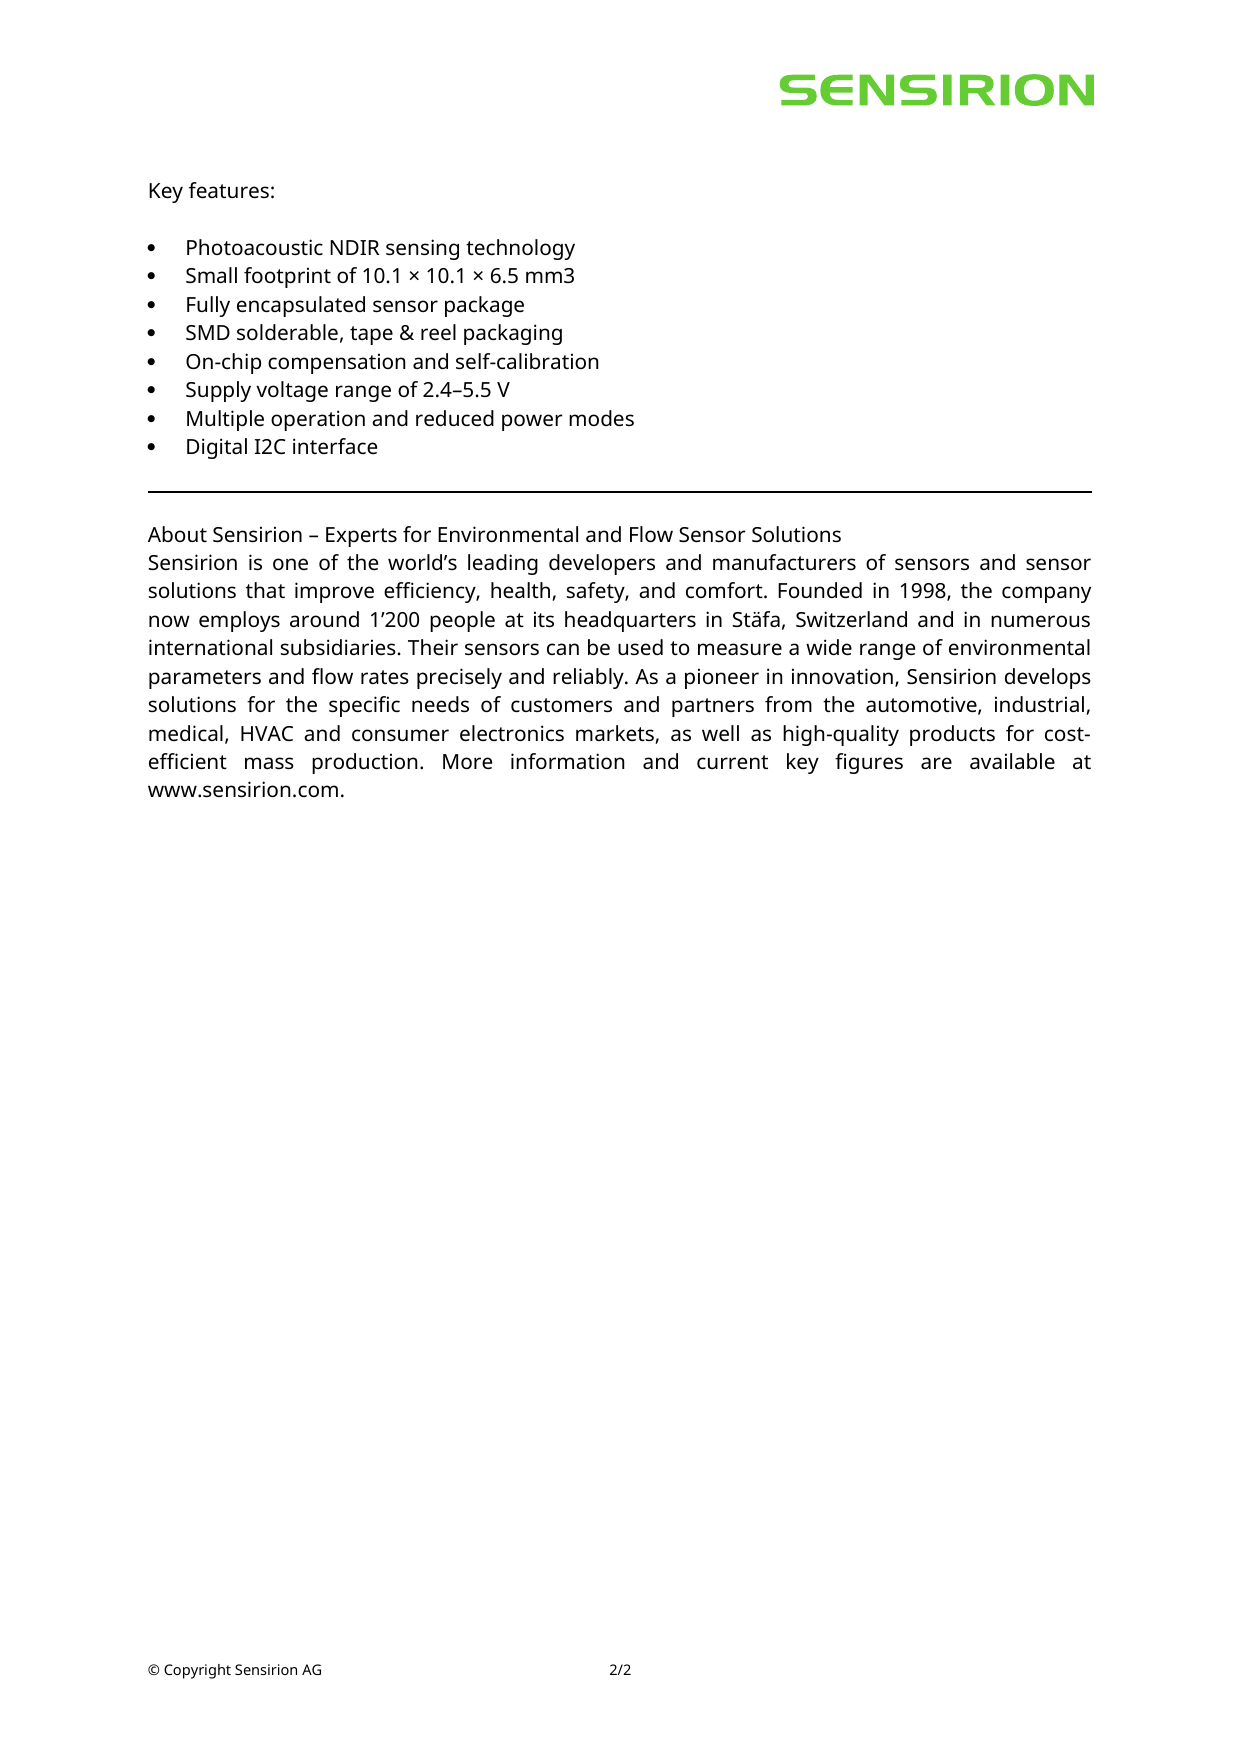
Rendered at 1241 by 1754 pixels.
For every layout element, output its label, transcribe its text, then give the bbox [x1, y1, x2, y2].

list Photoacoustic NDIR sensing technology [148, 233, 1092, 261]
text Key features: [148, 176, 1092, 204]
list Fully encapsulated sensor package [148, 290, 1092, 318]
text Sensirion is one of the world’s leading developers and manufacturers of sensors and sensor solutions that improve efficiency, health, safety, and comfort. Founded in 1998, the company now employs around 1’200 people at its headquarters in Stäfa, Switzerland and in numerous international subsidiaries. Their sensors can be used to measure a wide range of environmental parameters and flow rates precisely and reliably. As a pioneer in innovation, Sensirion develops solutions for the specific needs of customers and partners from the automotive, industrial, medical, HVAC and consumer electronics markets, as well as high-quality products for cost-efficient mass production. More information and current key figures are available at www.sensirion.com. [148, 548, 1092, 804]
list Digital I2C interface [148, 432, 1092, 461]
list Multiple operation and reduced power modes [148, 404, 1092, 432]
list Small footprint of 10.1 × 10.1 × 6.5 mm3 [148, 261, 1092, 290]
subtitle About Sensirion – Experts for Environmental and Flow Sensor Solutions [148, 521, 1092, 548]
list SMD solderable, tape & reel packaging [148, 318, 1092, 347]
list On-chip compensation and self-calibration [148, 347, 1092, 375]
list Supply voltage range of 2.4–5.5 V [148, 375, 1092, 404]
